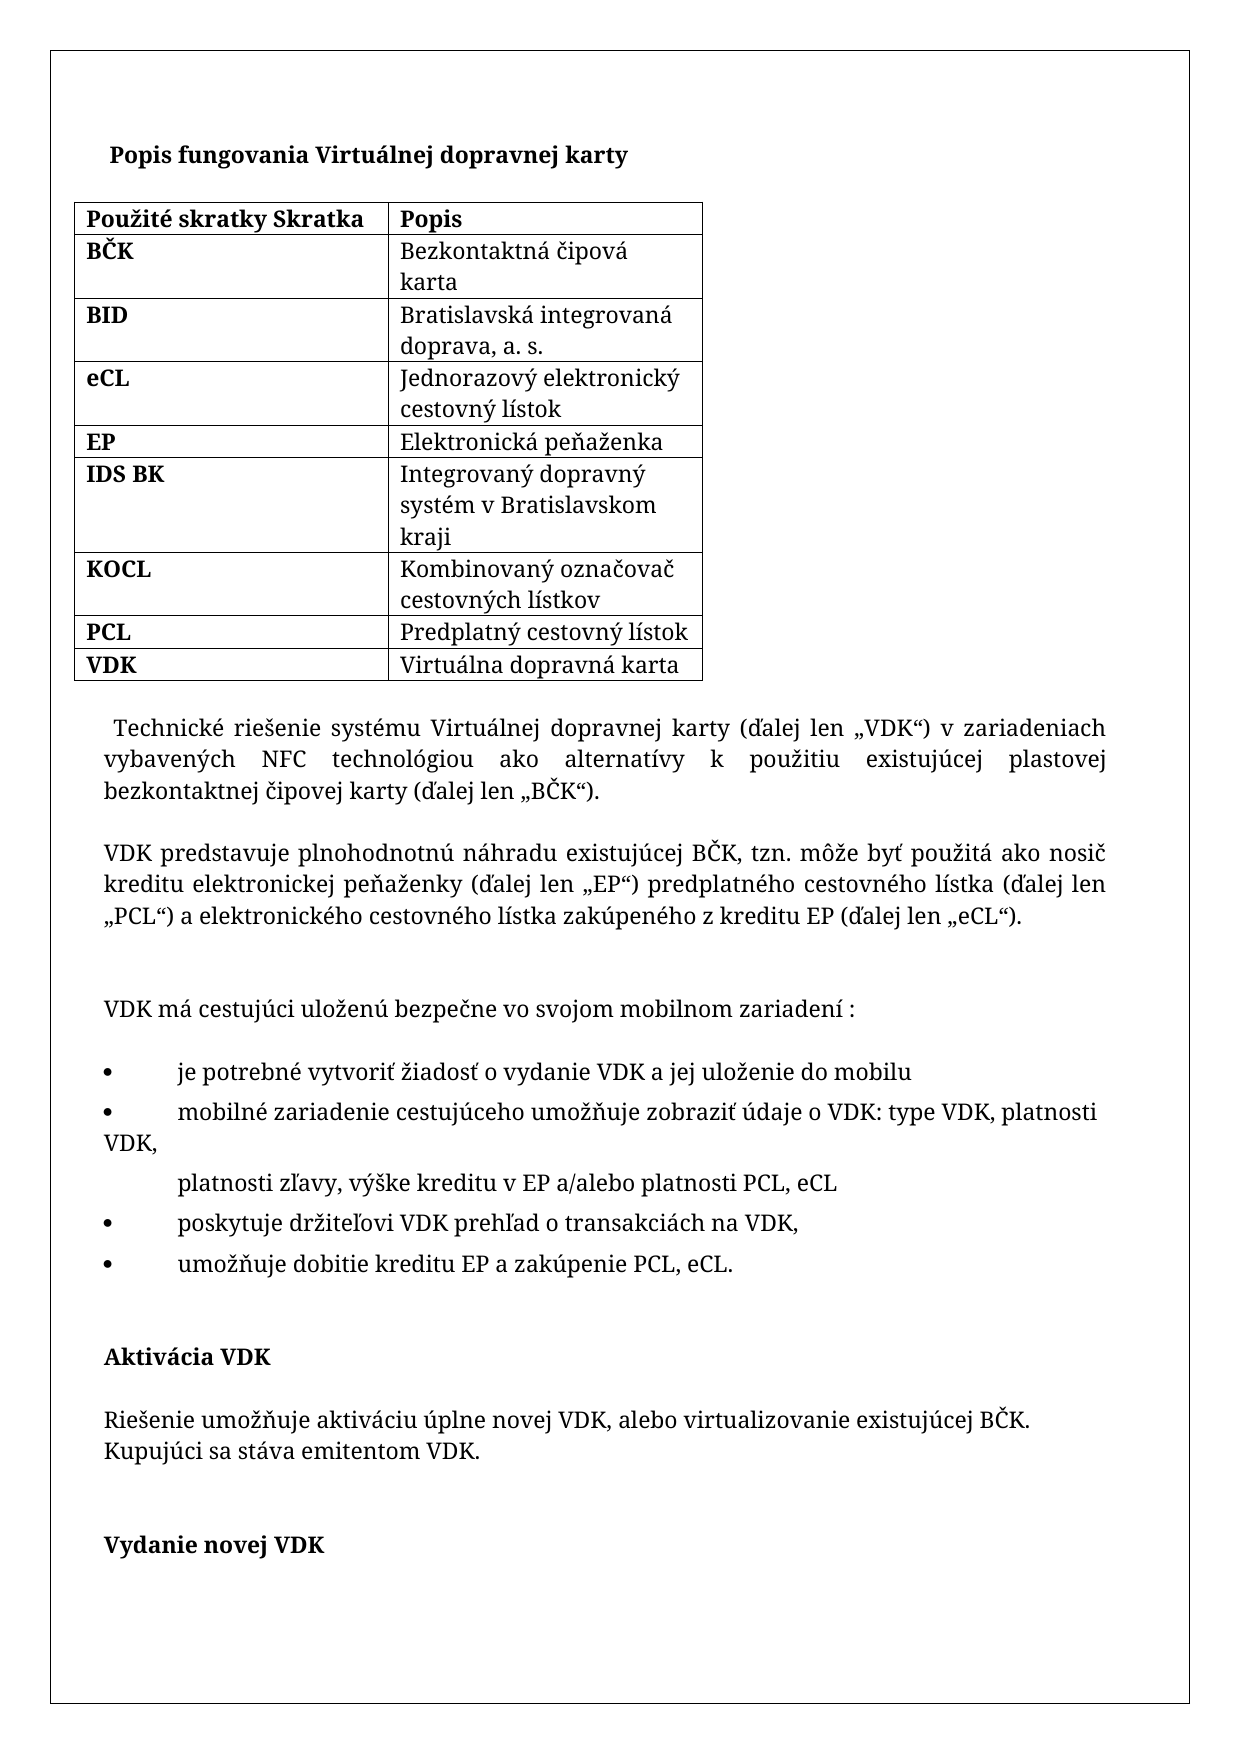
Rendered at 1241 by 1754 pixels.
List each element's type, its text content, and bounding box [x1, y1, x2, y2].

list je potrebné vytvoriť žiadosť o vydanie VDK a jej uloženie do mobilu [103, 1056, 1108, 1087]
table_cell Integrovaný dopravný systém v Bratislavskom kraji [389, 458, 702, 552]
table_cell Elektronická peňaženka [389, 426, 702, 457]
table_cell KOCL [75, 553, 388, 615]
text Riešenie umožňuje aktiváciu úplne novej VDK, alebo virtualizovanie existujúcej BČK. [103, 1404, 1108, 1435]
table_cell IDS BK [75, 458, 388, 552]
table_cell Virtuálna dopravná karta [389, 649, 702, 680]
text Popis fungovania Virtuálnej dopravnej karty [103, 139, 1108, 170]
text VDK má cestujúci uloženú bezpečne vo svojom mobilnom zariadení : [103, 993, 1108, 1024]
table_cell EP [75, 426, 388, 457]
table_cell VDK [75, 649, 388, 680]
table_cell BČK [75, 235, 388, 297]
list mobilné zariadenie cestujúceho umožňuje zobraziť údaje o VDK: type VDK, platnosti VDK, [103, 1096, 1108, 1158]
text Vydanie novej VDK [103, 1529, 1108, 1560]
table_header Použité skratky Skratka [75, 203, 388, 234]
text platnosti zľavy, výške kreditu v EP a/alebo platnosti PCL, eCL [103, 1167, 1108, 1198]
text Aktivácia VDK [103, 1341, 1108, 1372]
table_cell Jednorazový elektronický cestovný lístok [389, 362, 702, 424]
text Technické riešenie systému Virtuálnej dopravnej karty (ďalej len „VDK“) v zariadeniach vybavených NFC technológiou ako alternatívy k použitiu existujúcej plastovej bezkontaktnej čipovej karty (ďalej len „BČK“). [103, 712, 1108, 806]
table_header Popis [389, 203, 702, 234]
table_cell Kombinovaný označovač cestovných lístkov [389, 553, 702, 615]
table_cell Bratislavská integrovaná doprava, a. s. [389, 299, 702, 361]
table_cell Predplatný cestovný lístok [389, 616, 702, 647]
table_cell PCL [75, 616, 388, 647]
text VDK predstavuje plnohodnotnú náhradu existujúcej BČK, tzn. môže byť použitá ako nosič kreditu elektronickej peňaženky (ďalej len „EP“) predplatného cestovného lístka (ďalej len „PCL“) a elektronického cestovného lístka zakúpeného z kreditu EP (ďalej len „eCL“). [103, 837, 1108, 931]
list poskytuje držiteľovi VDK prehľad o transakciách na VDK, [103, 1207, 1108, 1239]
text Kupujúci sa stáva emitentom VDK. [103, 1435, 1108, 1466]
table_cell BID [75, 299, 388, 361]
list umožňuje dobitie kreditu EP a zakúpenie PCL, eCL. [103, 1247, 1108, 1279]
table_cell Bezkontaktná čipová karta [389, 235, 702, 297]
table_cell eCL [75, 362, 388, 424]
